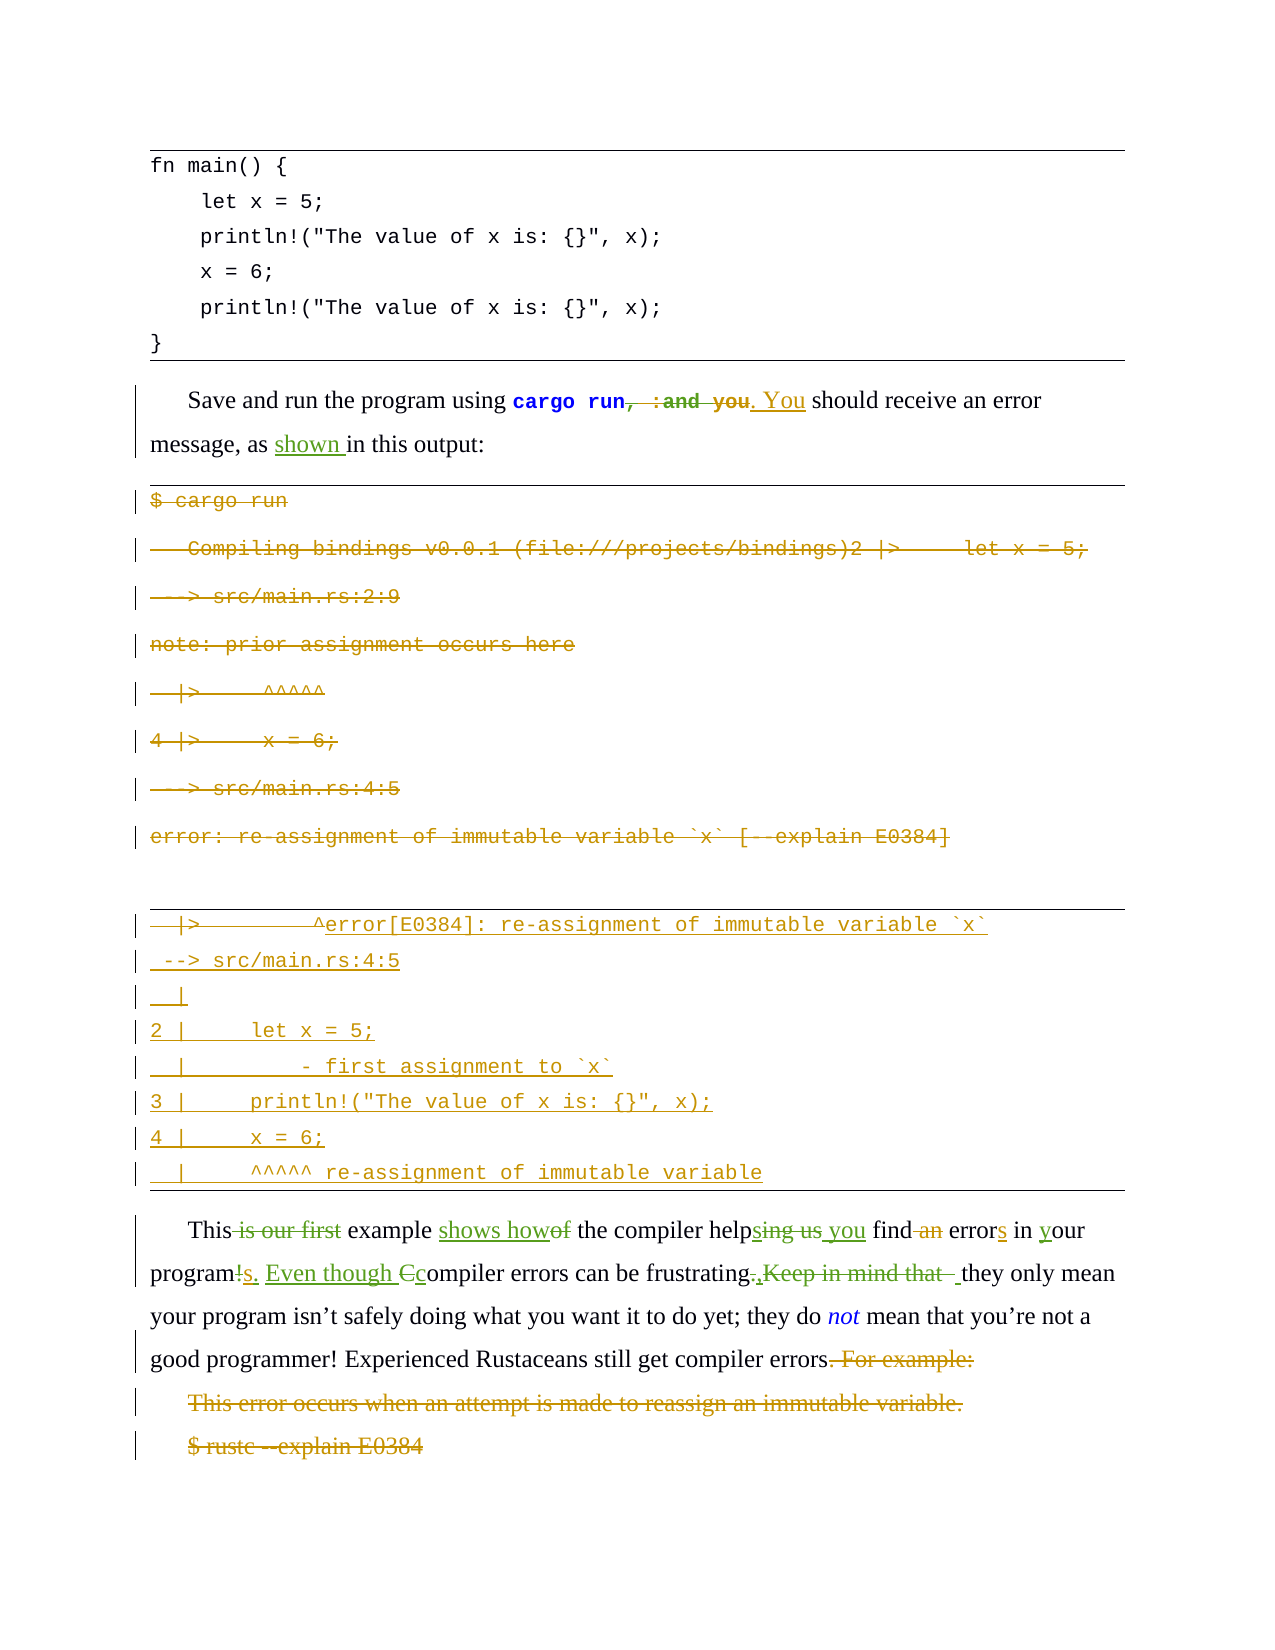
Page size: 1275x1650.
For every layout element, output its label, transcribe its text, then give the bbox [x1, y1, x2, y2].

text let x = 5; [150, 191, 1125, 214]
text x = 6; [150, 261, 1125, 285]
text } [150, 332, 1125, 360]
text Save and run the program using cargo run should receive an error message, as in this output: [150, 385, 1125, 458]
text println!("The value of x is: {}", x); [150, 226, 1125, 250]
text This example the compiler help find error in our program ompiler errors can be frustratingthey only mean your program isn’t safely doing what you want it to do yet; they do not mean that you’re not a good programmer! Experienced Rustaceans still get compiler errors [150, 1215, 1125, 1373]
text println!("The value of x is: {}", x); [150, 297, 1125, 321]
text fn main() { [150, 151, 1125, 179]
